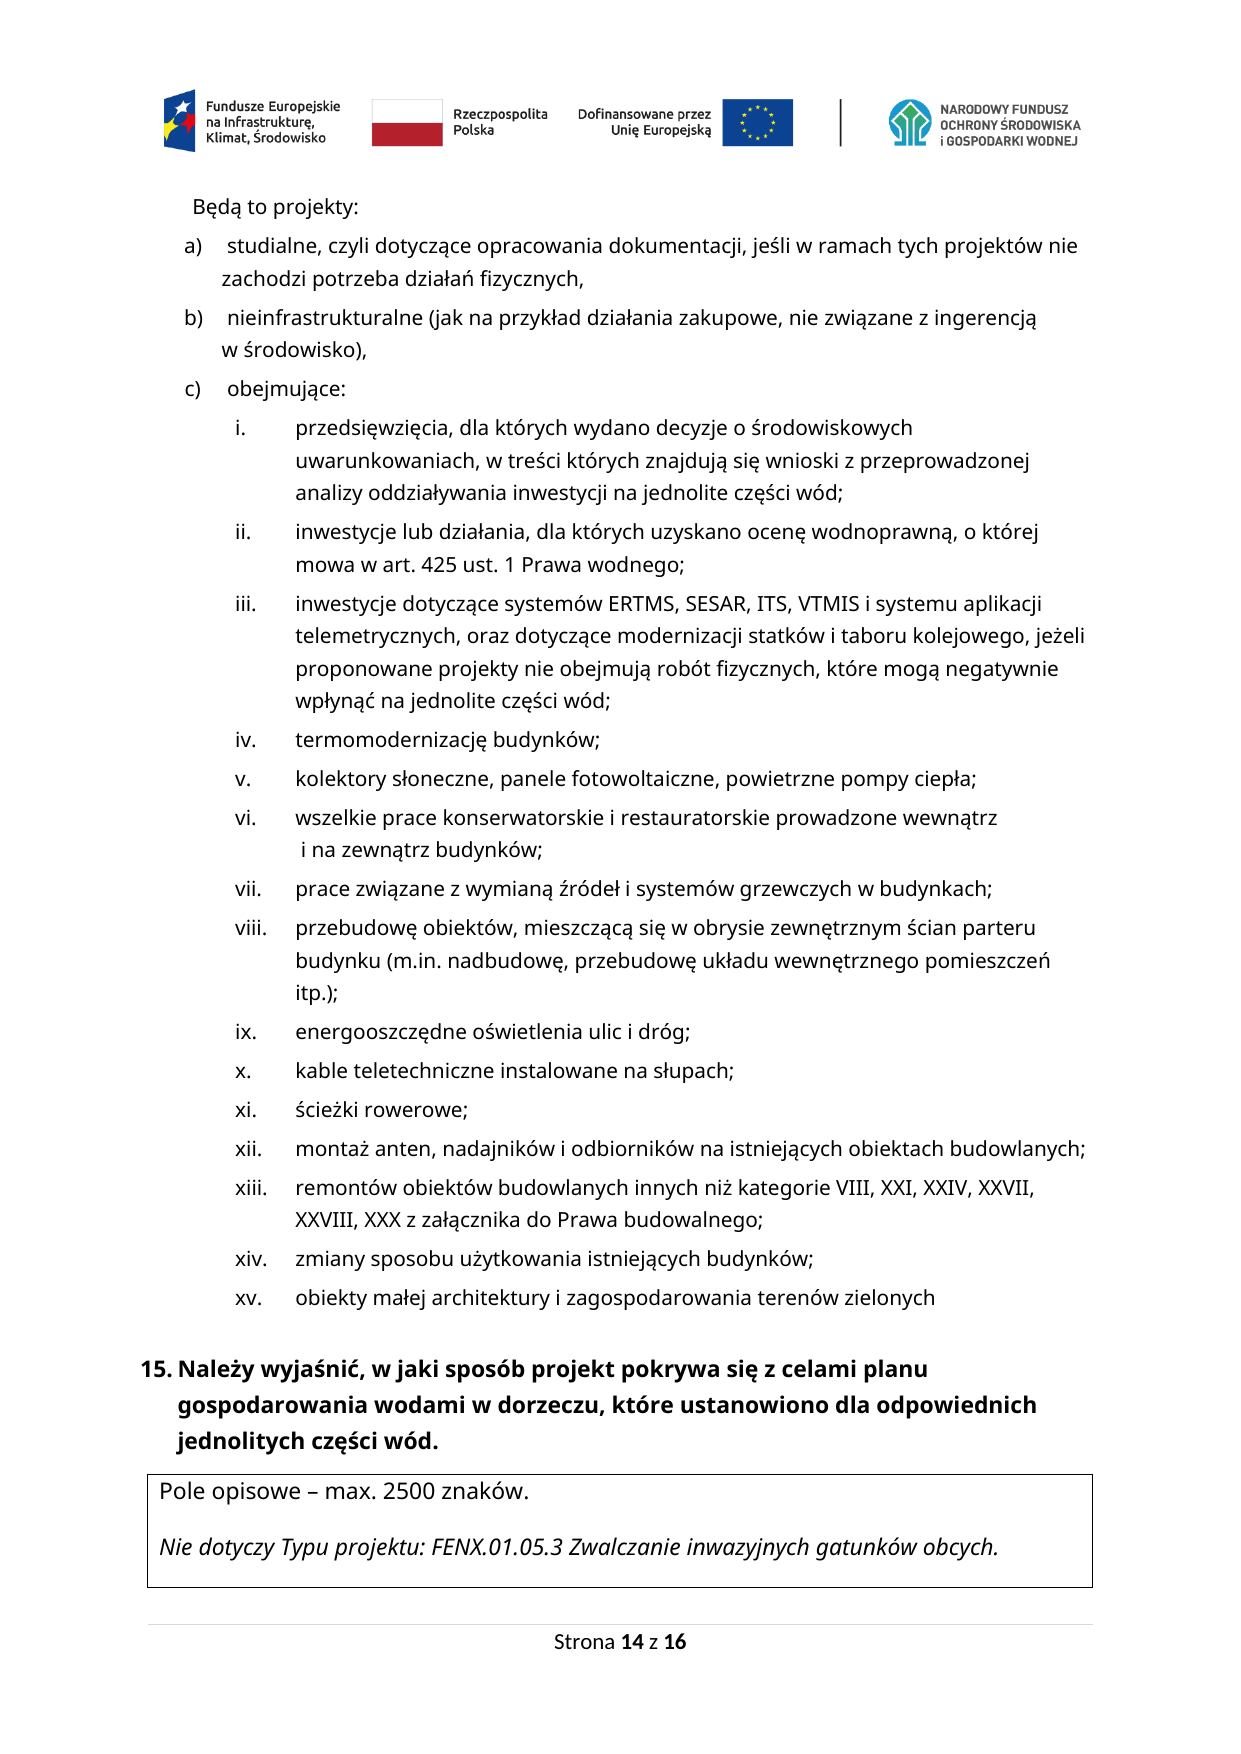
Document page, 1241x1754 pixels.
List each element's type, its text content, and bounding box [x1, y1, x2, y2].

list termomodernizację budynków; [235, 725, 1093, 754]
list przedsięwzięcia, dla których wydano decyzje o środowiskowych uwarunkowaniach, w treści których znajdują się wnioski z przeprowadzonej analizy oddziaływania inwestycji na jednolite części wód; [235, 413, 1093, 507]
list studialne, czyli dotyczące opracowania dokumentacji, jeśli w ramach tych projektów nie zachodzi potrzeba działań fizycznych, [184, 231, 1093, 292]
list energooszczędne oświetlenia ulic i dróg; [235, 1017, 1093, 1046]
text Będą to projekty: [192, 192, 1093, 221]
table_header Pole opisowe – max. 2500 znaków. Nie dotyczy Typu projektu: FENX.01.05.3 Zwalczanie inwazyjnych gatunków obcych. [148, 1475, 1092, 1587]
list kolektory słoneczne, panele fotowoltaiczne, powietrzne pompy ciepła; [235, 764, 1093, 793]
list prace związane z wymianą źródeł i systemów grzewczych w budynkach; [235, 874, 1093, 903]
list ścieżki rowerowe; [235, 1095, 1093, 1123]
list zmiany sposobu użytkowania istniejących budynków; [235, 1244, 1093, 1273]
list obiekty małej architektury i zagospodarowania terenów zielonych [235, 1283, 1093, 1312]
list montaż anten, nadajników i odbiorników na istniejących obiektach budowlanych; [235, 1134, 1093, 1162]
list Należy wyjaśnić, w jaki sposób projekt pokrywa się z celami planu gospodarowania wodami w dorzeczu, które ustanowiono dla odpowiednich jednolitych części wód. [140, 1353, 1093, 1456]
list kable teletechniczne instalowane na słupach; [235, 1056, 1093, 1085]
list nieinfrastrukturalne (jak na przykład działania zakupowe, nie związane z ingerencją w środowisko), [184, 303, 1093, 364]
list inwestycje dotyczące systemów ERTMS, SESAR, ITS, VTMIS i systemu aplikacji telemetrycznych, oraz dotyczące modernizacji statków i taboru kolejowego, jeżeli proponowane projekty nie obejmują robót fizycznych, które mogą negatywnie wpłynąć na jednolite części wód; [235, 589, 1093, 715]
picture [147, 73, 1093, 168]
list inwestycje lub działania, dla których uzyskano ocenę wodnoprawną, o której mowa w art. 425 ust. 1 Prawa wodnego; [235, 517, 1093, 578]
list obejmujące: [184, 374, 1093, 403]
list przebudowę obiektów, mieszczącą się w obrysie zewnętrznym ścian parteru budynku (m.in. nadbudowę, przebudowę układu wewnętrznego pomieszczeń itp.); [235, 913, 1093, 1007]
list wszelkie prace konserwatorskie i restauratorskie prowadzone wewnątrz i na zewnątrz budynków; [235, 803, 1093, 864]
list remontów obiektów budowlanych innych niż kategorie VIII, XXI, XXIV, XXVII, XXVIII, XXX z załącznika do Prawa budowalnego; [235, 1173, 1093, 1234]
